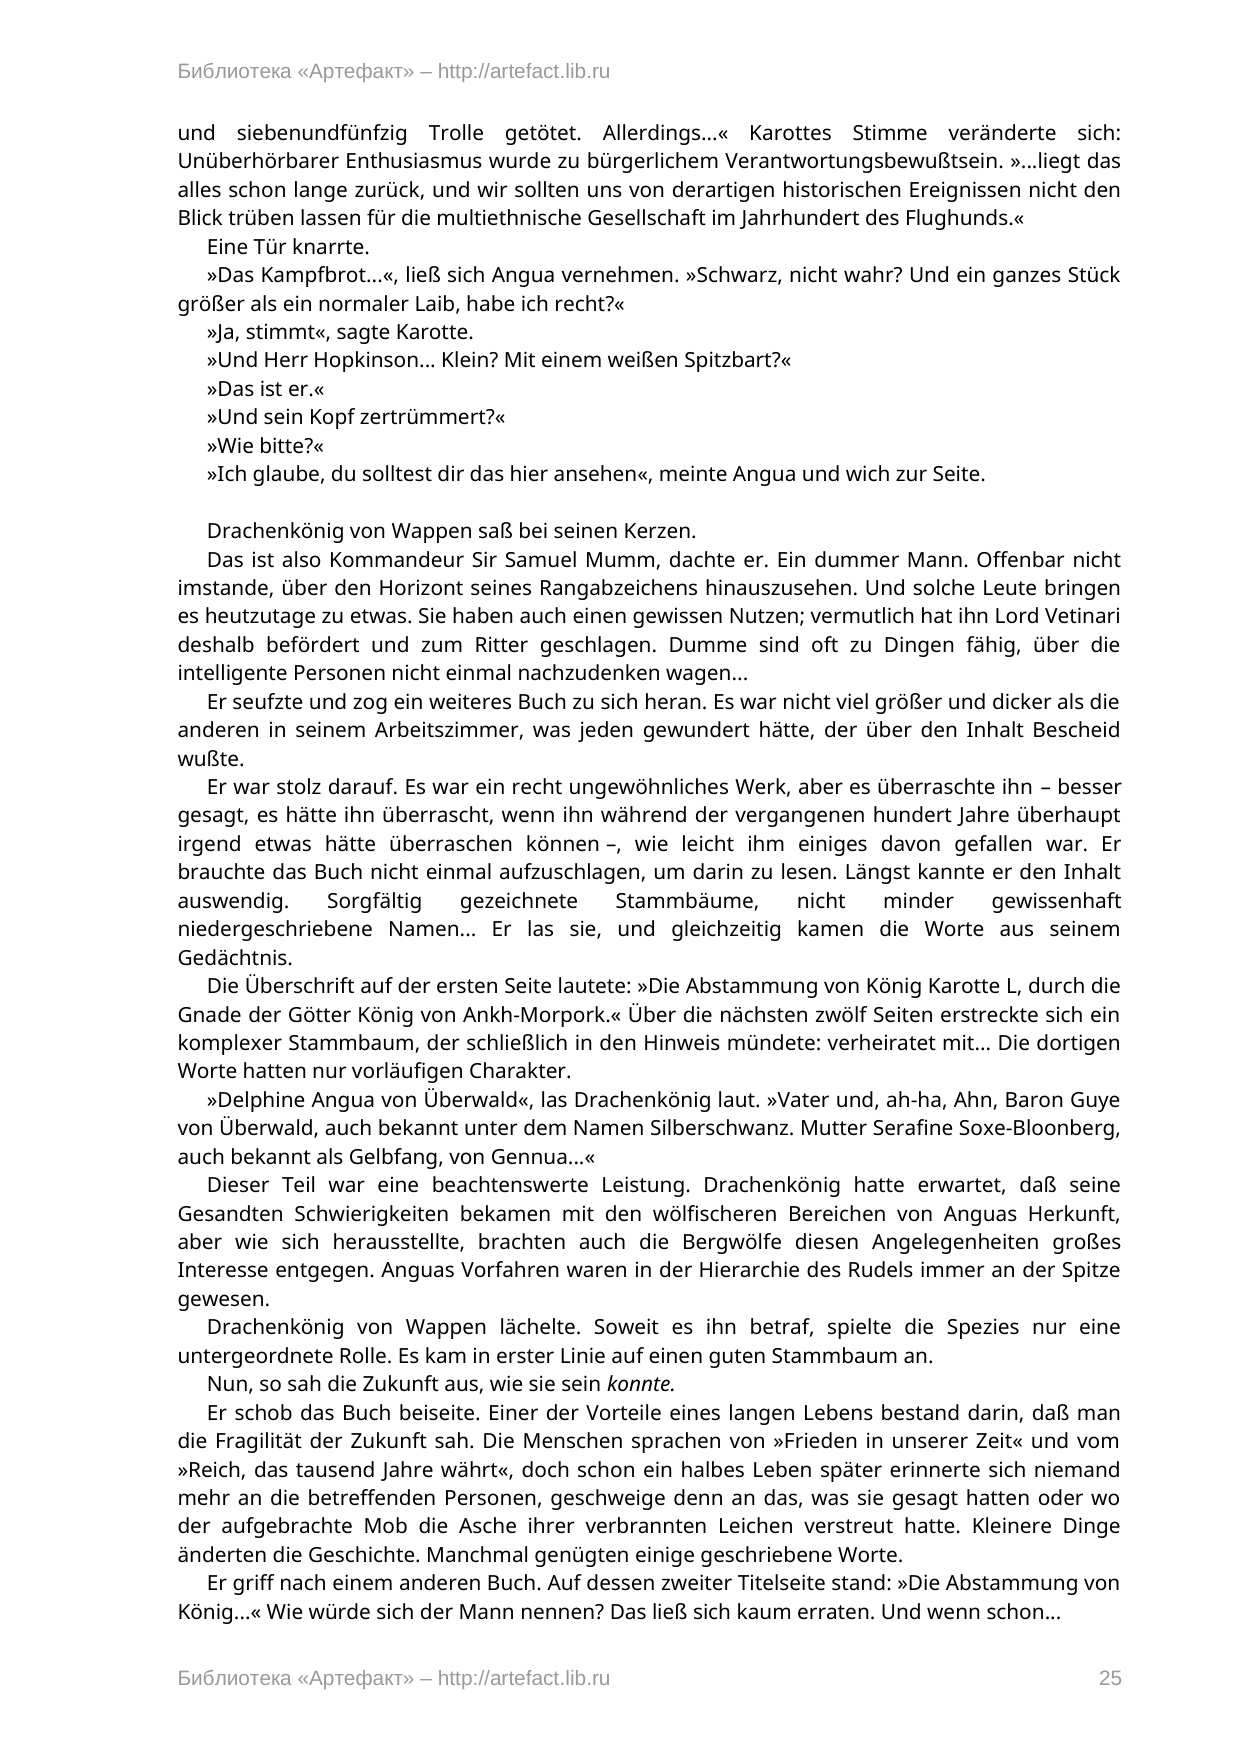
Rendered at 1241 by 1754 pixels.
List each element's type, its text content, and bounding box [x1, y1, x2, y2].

text Er schob das Buch beiseite. Einer der Vorteile eines langen Lebens bestand darin, daß man die Fragilität der Zukunft sah. Die Menschen sprachen von »Frieden in unserer Zeit« und vom »Reich, das tausend Jahre währt«, doch schon ein halbes Leben später erinnerte sich niemand mehr an die betreffenden Personen, geschweige denn an das, was sie gesagt hatten oder wo der aufgebrachte Mob die Asche ihrer verbrannten Leichen verstreut hatte. Kleinere Dinge änderten die Geschichte. Manchmal genügten einige geschriebene Worte. [177, 1398, 1122, 1568]
text »Und Herr Hopkinson... Klein? Mit einem weißen Spitzbart?« [177, 346, 1122, 374]
text »Ja, stimmt«, sagte Karotte. [177, 317, 1122, 346]
text Eine Tür knarrte. [177, 232, 1122, 260]
text »Ich glaube, du solltest dir das hier ansehen«, meinte Angua und wich zur Seite. [177, 459, 1122, 488]
text Er war stolz darauf. Es war ein recht ungewöhnliches Werk, aber es überraschte ihn – besser gesagt, es hätte ihn überrascht, wenn ihn während der vergangenen hundert Jahre überhaupt irgend etwas hätte überraschen können –, wie leicht ihm einiges davon gefallen war. Er brauchte das Buch nicht einmal aufzuschlagen, um darin zu lesen. Längst kannte er den Inhalt auswendig. Sorgfältig gezeichnete Stammbäume, nicht minder gewissenhaft niedergeschriebene Namen... Er las sie, und gleichzeitig kamen die Worte aus seinem Gedächtnis. [177, 772, 1122, 971]
text Nun, so sah die Zukunft aus, wie sie sein konnte. [177, 1369, 1122, 1398]
text Drachenkönig von Wappen saß bei seinen Kerzen. [177, 516, 1122, 545]
text »Delphine Angua von Überwald«, las Drachenkönig laut. »Vater und, ah-ha, Ahn, Baron Guye von Überwald, auch bekannt unter dem Namen Silberschwanz. Mutter Serafine Soxe-Bloonberg, auch bekannt als Gelbfang, von Gennua...« [177, 1085, 1122, 1170]
text Drachenkönig von Wappen lächelte. Soweit es ihn betraf, spielte die Spezies nur eine untergeordnete Rolle. Es kam in erster Linie auf einen guten Stammbaum an. [177, 1312, 1122, 1369]
text Er seufzte und zog ein weiteres Buch zu sich heran. Es war nicht viel größer und dicker als die anderen in seinem Arbeitszimmer, was jeden gewundert hätte, der über den Inhalt Bescheid wußte. [177, 687, 1122, 772]
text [177, 118, 1122, 232]
text Das ist also Kommandeur Sir Samuel Mumm, dachte er. Ein dummer Mann. Offenbar nicht imstande, über den Horizont seines Rangabzeichens hinauszusehen. Und solche Leute bringen es heutzutage zu etwas. Sie haben auch einen gewissen Nutzen; vermutlich hat ihn Lord Vetinari deshalb befördert und zum Ritter geschlagen. Dumme sind oft zu Dingen fähig, über die intelligente Personen nicht einmal nachzudenken wagen... [177, 545, 1122, 687]
text »Das Kampfbrot...«, ließ sich Angua vernehmen. »Schwarz, nicht wahr? Und ein ganzes Stück größer als ein normaler Laib, habe ich recht?« [177, 260, 1122, 317]
text Die Überschrift auf der ersten Seite lautete: »Die Abstammung von König Karotte L, durch die Gnade der Götter König von Ankh-Morpork.« Über die nächsten zwölf Seiten erstreckte sich ein komplexer Stammbaum, der schließlich in den Hinweis mündete: verheiratet mit... Die dortigen Worte hatten nur vorläufigen Charakter. [177, 971, 1122, 1085]
text »Das ist er.« [177, 374, 1122, 402]
text Dieser Teil war eine beachtenswerte Leistung. Drachenkönig hatte erwartet, daß seine Gesandten Schwierigkeiten bekamen mit den wölfischeren Bereichen von Anguas Herkunft, aber wie sich herausstellte, brachten auch die Bergwölfe diesen Angelegenheiten großes Interesse entgegen. Anguas Vorfahren waren in der Hierarchie des Rudels immer an der Spitze gewesen. [177, 1170, 1122, 1312]
text »Wie bitte?« [177, 431, 1122, 459]
text »Und sein Kopf zertrümmert?« [177, 402, 1122, 431]
text Er griff nach einem anderen Buch. Auf dessen zweiter Titelseite stand: »Die Abstammung von König...« Wie würde sich der Mann nennen? Das ließ sich kaum erraten. Und wenn schon... [177, 1568, 1122, 1625]
